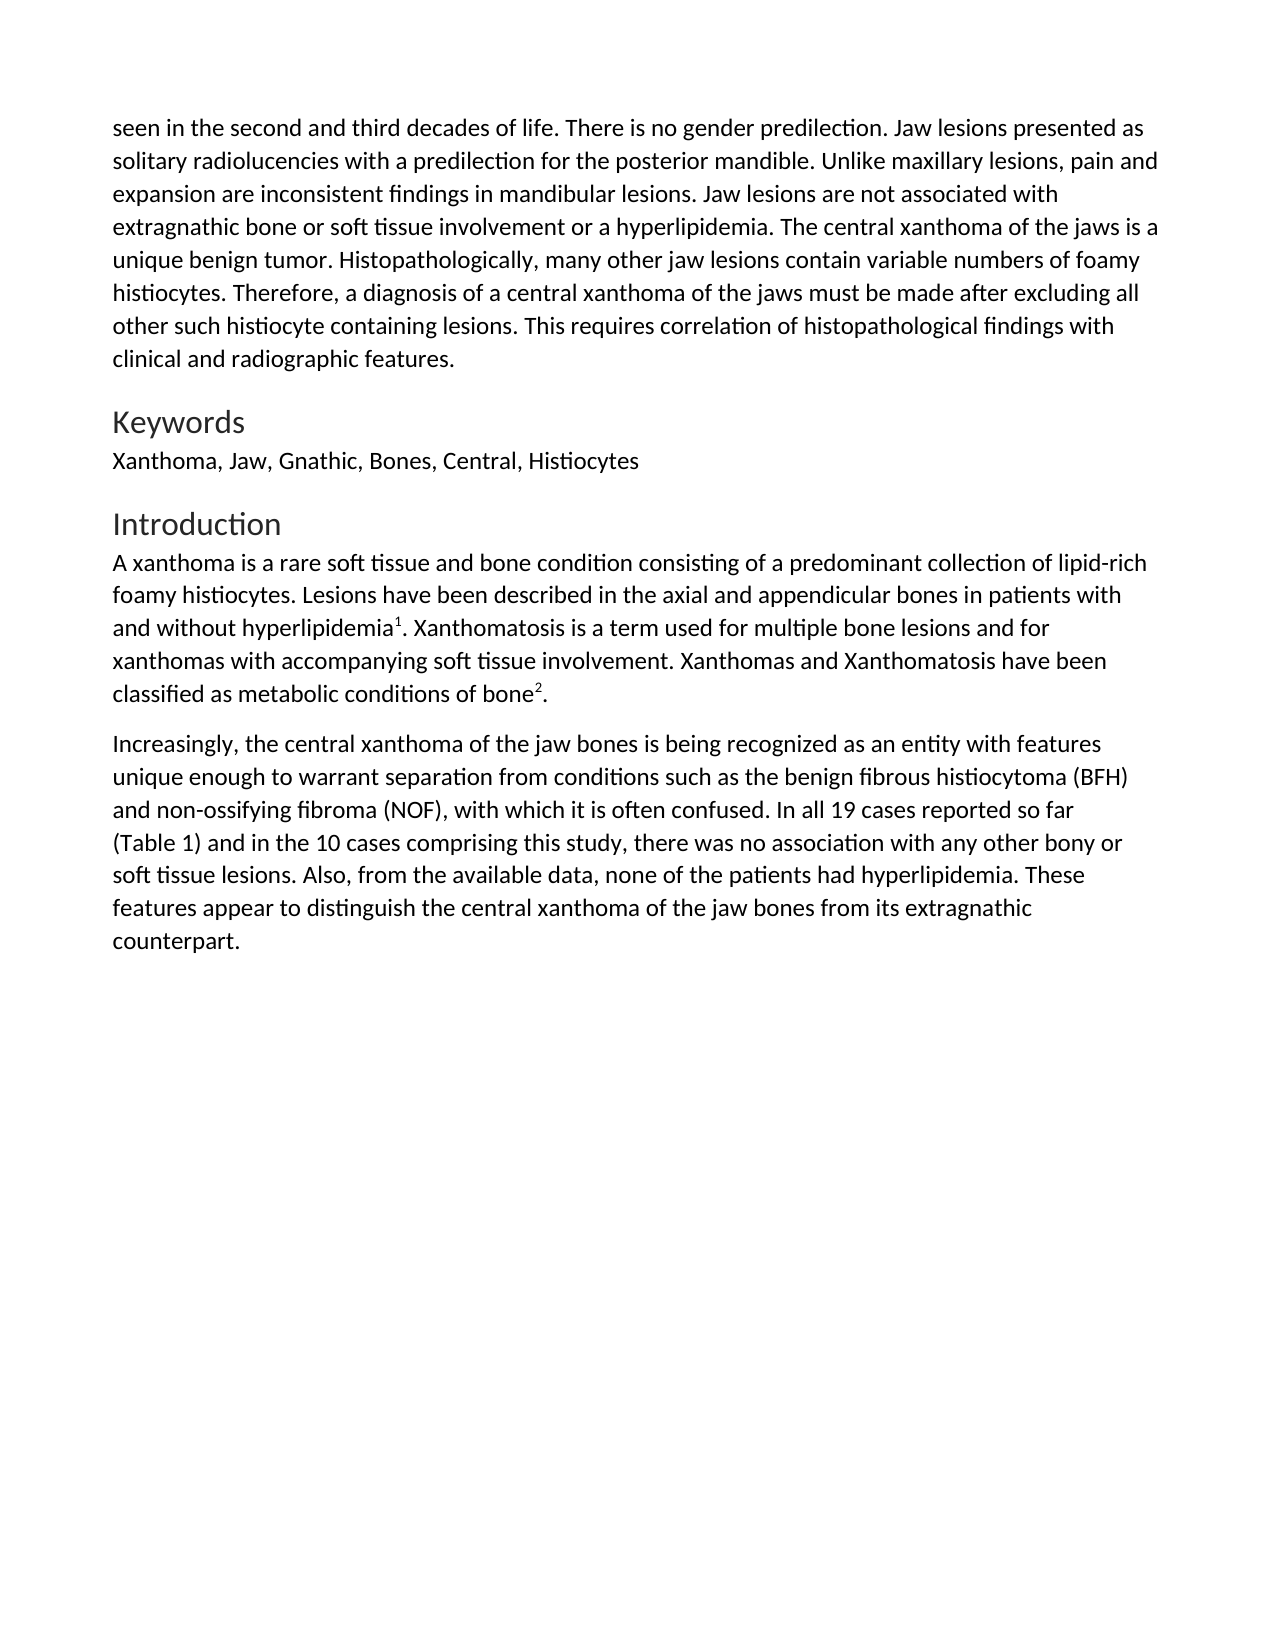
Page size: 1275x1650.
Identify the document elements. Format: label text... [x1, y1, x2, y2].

text Xanthoma, Jaw, Gnathic, Bones, Central, Histiocytes [112, 445, 1162, 475]
subtitle Keywords [112, 401, 1162, 442]
text Increasingly, the central xanthoma of the jaw bones is being recognized as an entity with features unique enough to warrant separation from conditions such as the benign fibrous histiocytoma (BFH) and non-ossifying fibroma (NOF), with which it is often confused. In all 19 cases reported so far (Table 1) and in the 10 cases comprising this study, there was no association with any other bony or soft tissue lesions. Also, from the available data, none of the patients had hyperlipidemia. These features appear to distinguish the central xanthoma of the jaw bones from its extragnathic counterpart. [112, 728, 1162, 956]
text A xanthoma is a rare soft tissue and bone condition consisting of a predominant collection of lipid-rich foamy histiocytes. Lesions have been described in the axial and appendicular bones in patients with and without hyperlipidemia1. Xanthomatosis is a term used for multiple bone lesions and for xanthomas with accompanying soft tissue involvement. Xanthomas and Xanthomatosis have been classified as metabolic conditions of bone2. [112, 547, 1162, 709]
subtitle Introduction [112, 503, 1162, 543]
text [112, 112, 1162, 373]
